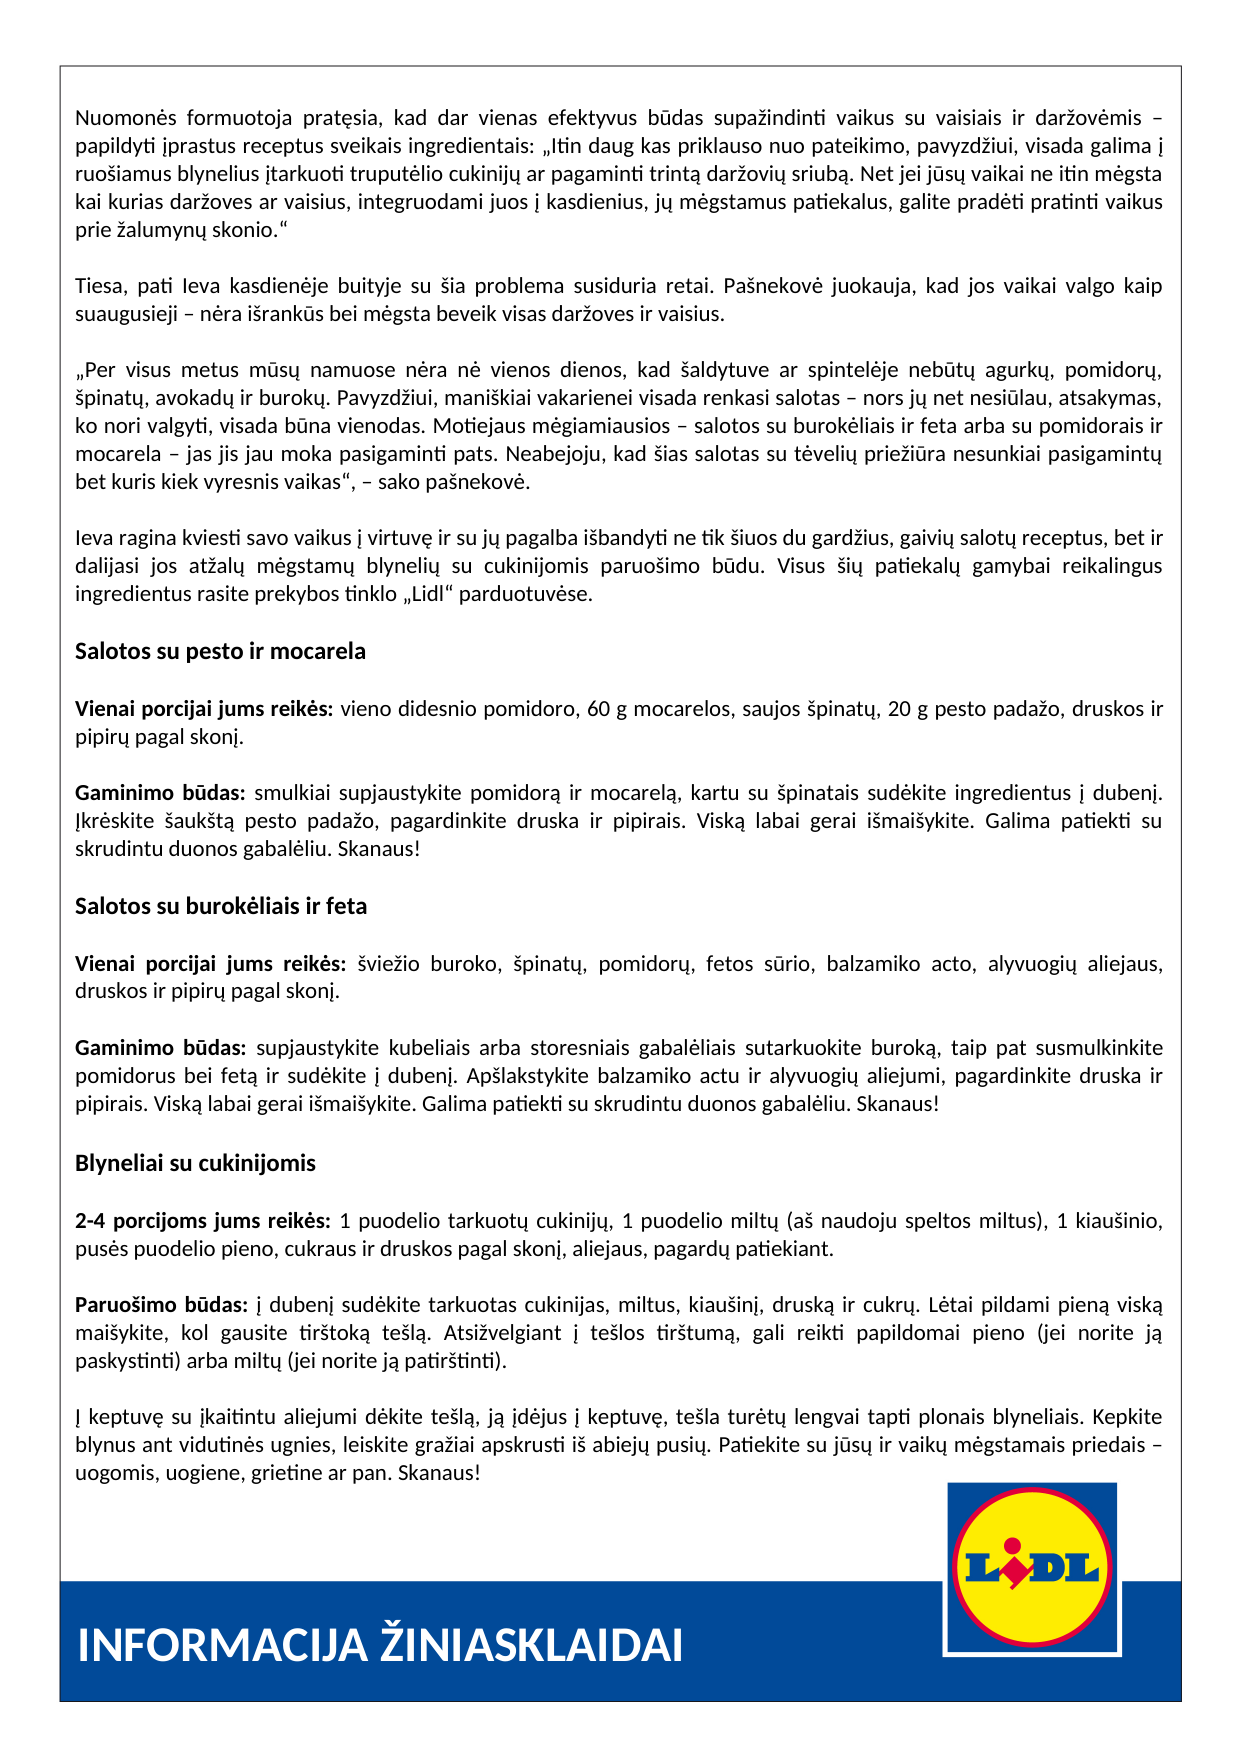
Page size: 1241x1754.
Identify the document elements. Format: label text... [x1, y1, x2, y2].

text 2-4 porcijoms jums reikės: 1 puodelio tarkuotų cukinijų, 1 puodelio miltų (aš naudoju speltos miltus), 1 kiaušinio, pusės puodelio pieno, cukraus ir druskos pagal skonį, aliejaus, pagardų patiekiant. [75, 1206, 1165, 1262]
text Salotos su pesto ir mocarela [75, 635, 1165, 666]
text Paruošimo būdas: į dubenį sudėkite tarkuotas cukinijas, miltus, kiaušinį, druską ir cukrų. Lėtai pildami pieną viską maišykite, kol gausite tirštoką tešlą. Atsižvelgiant į tešlos tirštumą, gali reikti papildomai pieno (jei norite ją paskystinti) arba miltų (jei norite ją patirštinti). [75, 1290, 1165, 1374]
picture [0, 6, 1241, 1754]
text Tiesa, pati Ieva kasdienėje buityje su šia problema susiduria retai. Pašnekovė juokauja, kad jos vaikai valgo kaip suaugusieji – nėra išrankūs bei mėgsta beveik visas daržoves ir vaisius. [75, 271, 1165, 327]
text „Per visus metus mūsų namuose nėra nė vienos dienos, kad šaldytuve ar spintelėje nebūtų agurkų, pomidorų, špinatų, avokadų ir burokų. Pavyzdžiui, maniškiai vakarienei visada renkasi salotas – nors jų net nesiūlau, atsakymas, ko nori valgyti, visada būna vienodas. Motiejaus mėgiamiausios – salotos su burokėliais ir feta arba su pomidorais ir mocarela – jas jis jau moka pasigaminti pats. Neabejoju, kad šias salotas su tėvelių priežiūra nesunkiai pasigamintų bet kuris kiek vyresnis vaikas“, – sako pašnekovė. [75, 355, 1165, 495]
text Salotos su burokėliais ir feta [75, 890, 1165, 921]
text Nuomonės formuotoja pratęsia, kad dar vienas efektyvus būdas supažindinti vaikus su vaisiais ir daržovėmis – papildyti įprastus receptus sveikais ingredientais: „Itin daug kas priklauso nuo pateikimo, pavyzdžiui, visada galima į ruošiamus blynelius įtarkuoti truputėlio cukinijų ar pagaminti trintą daržovių sriubą. Net jei jūsų vaikai ne itin mėgsta kai kurias daržoves ar vaisius, integruodami juos į kasdienius, jų mėgstamus patiekalus, galite pradėti pratinti vaikus prie žalumynų skonio.“ [75, 103, 1165, 243]
text Blyneliai su cukinijomis [75, 1147, 1165, 1178]
text Į keptuvę su įkaitintu aliejumi dėkite tešlą, ją įdėjus į keptuvę, tešla turėtų lengvai tapti plonais blyneliais. Kepkite blynus ant vidutinės ugnies, leiskite gražiai apskrusti iš abiejų pusių. Patiekite su jūsų ir vaikų mėgstamais priedais – uogomis, uogiene, grietine ar pan. Skanaus! [75, 1402, 1165, 1486]
text Gaminimo būdas: supjaustykite kubeliais arba storesniais gabalėliais sutarkuokite buroką, taip pat susmulkinkite pomidorus bei fetą ir sudėkite į dubenį. Apšlakstykite balzamiko actu ir alyvuogių aliejumi, pagardinkite druska ir pipirais. Viską labai gerai išmaišykite. Galima patiekti su skrudintu duonos gabalėliu. Skanaus! [75, 1033, 1165, 1117]
text Ieva ragina kviesti savo vaikus į virtuvę ir su jų pagalba išbandyti ne tik šiuos du gardžius, gaivių salotų receptus, bet ir dalijasi jos atžalų mėgstamų blynelių su cukinijomis paruošimo būdu. Visus šių patiekalų gamybai reikalingus ingredientus rasite prekybos tinklo „Lidl“ parduotuvėse. [75, 523, 1165, 607]
text Vienai porcijai jums reikės: vieno didesnio pomidoro, 60 g mocarelos, saujos špinatų, 20 g pesto padažo, druskos ir pipirų pagal skonį. [75, 694, 1165, 750]
text Vienai porcijai jums reikės: šviežio buroko, špinatų, pomidorų, fetos sūrio, balzamiko acto, alyvuogių aliejaus, druskos ir pipirų pagal skonį. [75, 949, 1165, 1005]
text Gaminimo būdas: smulkiai supjaustykite pomidorą ir mocarelą, kartu su špinatais sudėkite ingredientus į dubenį. Įkrėskite šaukštą pesto padažo, pagardinkite druska ir pipirais. Viską labai gerai išmaišykite. Galima patiekti su skrudintu duonos gabalėliu. Skanaus! [75, 778, 1165, 862]
